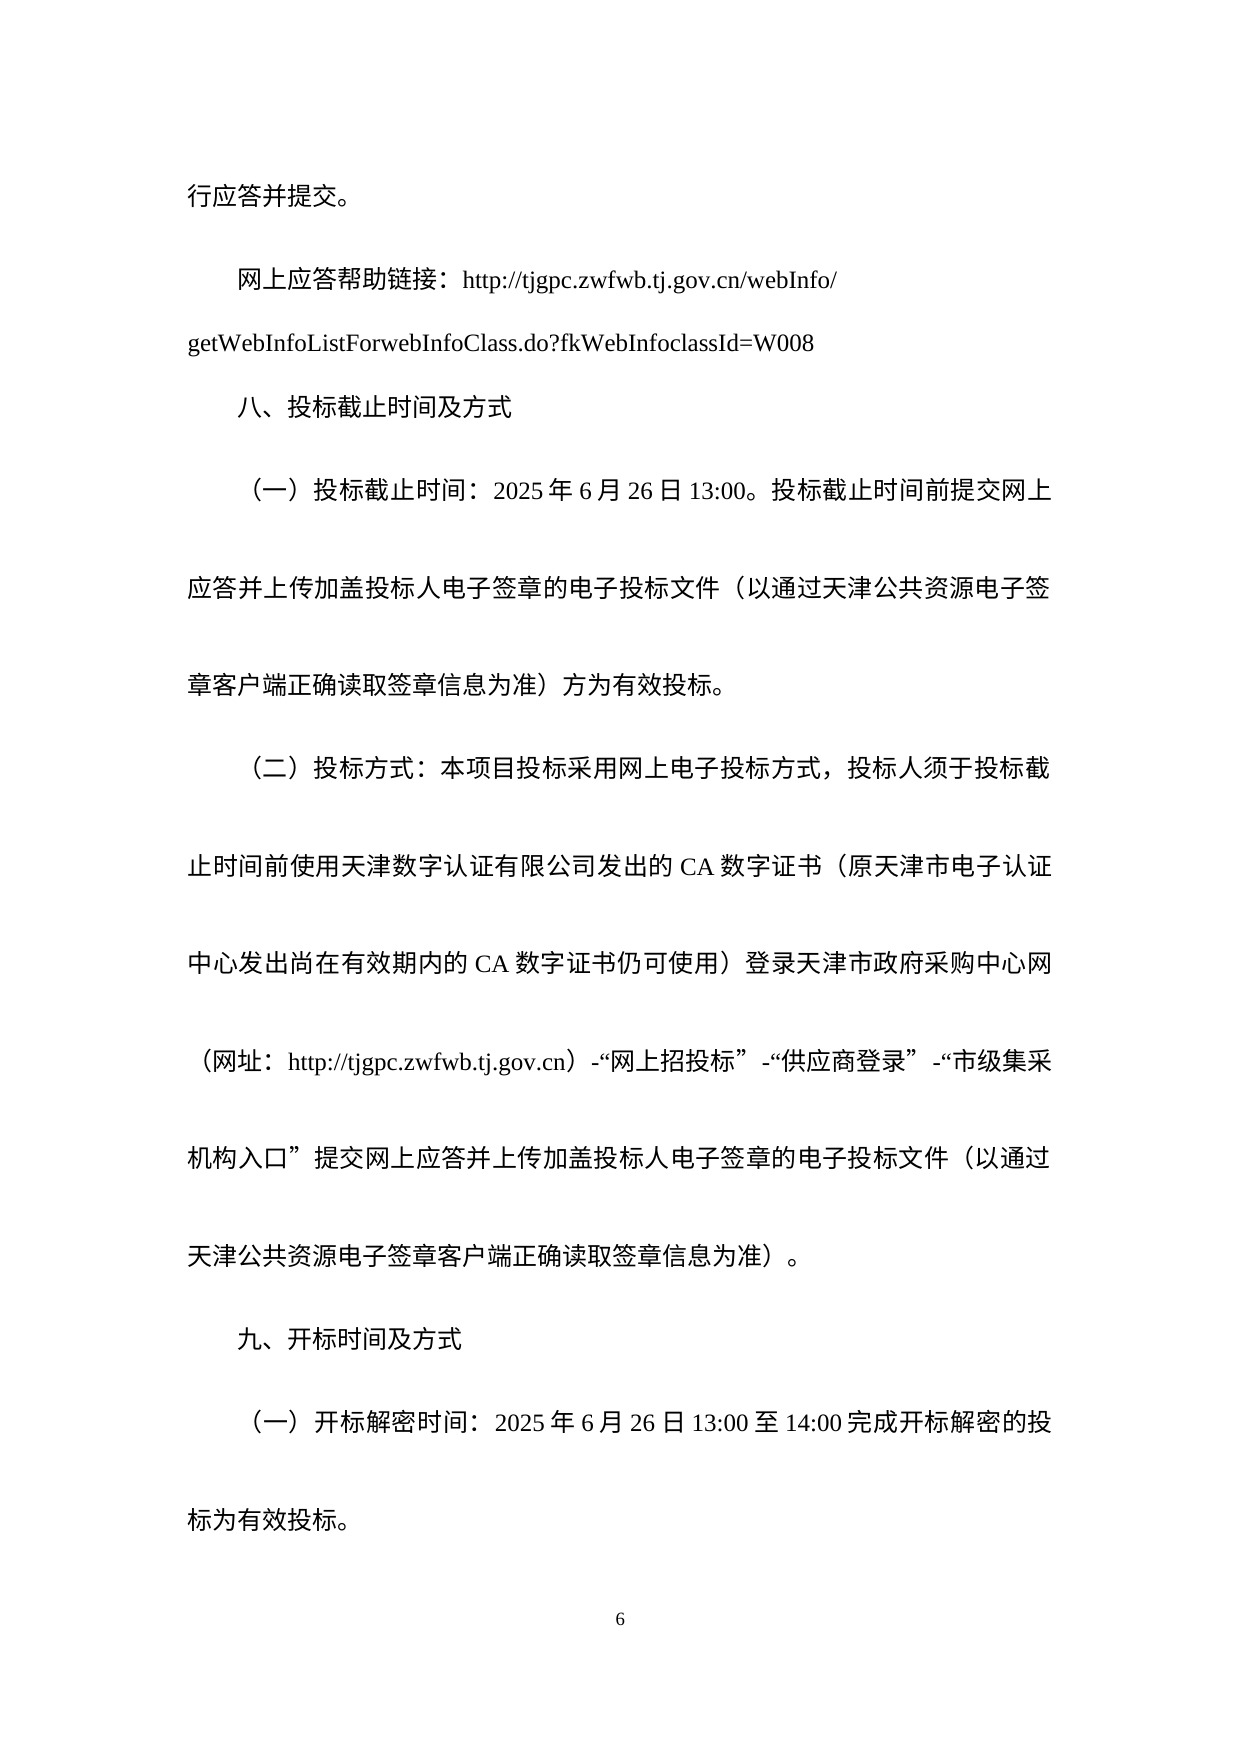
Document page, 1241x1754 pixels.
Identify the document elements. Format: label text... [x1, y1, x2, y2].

text （一）投标截止时间：2025年6月26日13:00。投标截止时间前提交网上应答并上传加盖投标人电子签章的电子投标文件（以通过天津公共资源电子签章客户端正确读取签章信息为准）方为有效投标。 [187, 456, 1053, 716]
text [187, 162, 1053, 227]
text （二）投标方式：本项目投标采用网上电子投标方式，投标人须于投标截止时间前使用天津数字认证有限公司发出的CA数字证书（原天津市电子认证中心发出尚在有效期内的CA数字证书仍可使用）登录天津市政府采购中心网（网址：http://tjgpc.zwfwb.tj.gov.cn）-“网上招投标”-“供应商登录”-“市级集采机构入口”提交网上应答并上传加盖投标人电子签章的电子投标文件（以通过天津公共资源电子签章客户端正确读取签章信息为准）。 [187, 734, 1053, 1287]
text 网上应答帮助链接：http://tjgpc.zwfwb.tj.gov.cn/webInfo/getWebInfoListForwebInfoClass.do?fkWebInfoclassId=W008 [187, 245, 1053, 359]
text 九、开标时间及方式 [187, 1305, 1053, 1370]
text （一）开标解密时间：2025年6月26日13:00至14:00完成开标解密的投标为有效投标。 [187, 1388, 1053, 1551]
text 八、投标截止时间及方式 [187, 373, 1053, 438]
